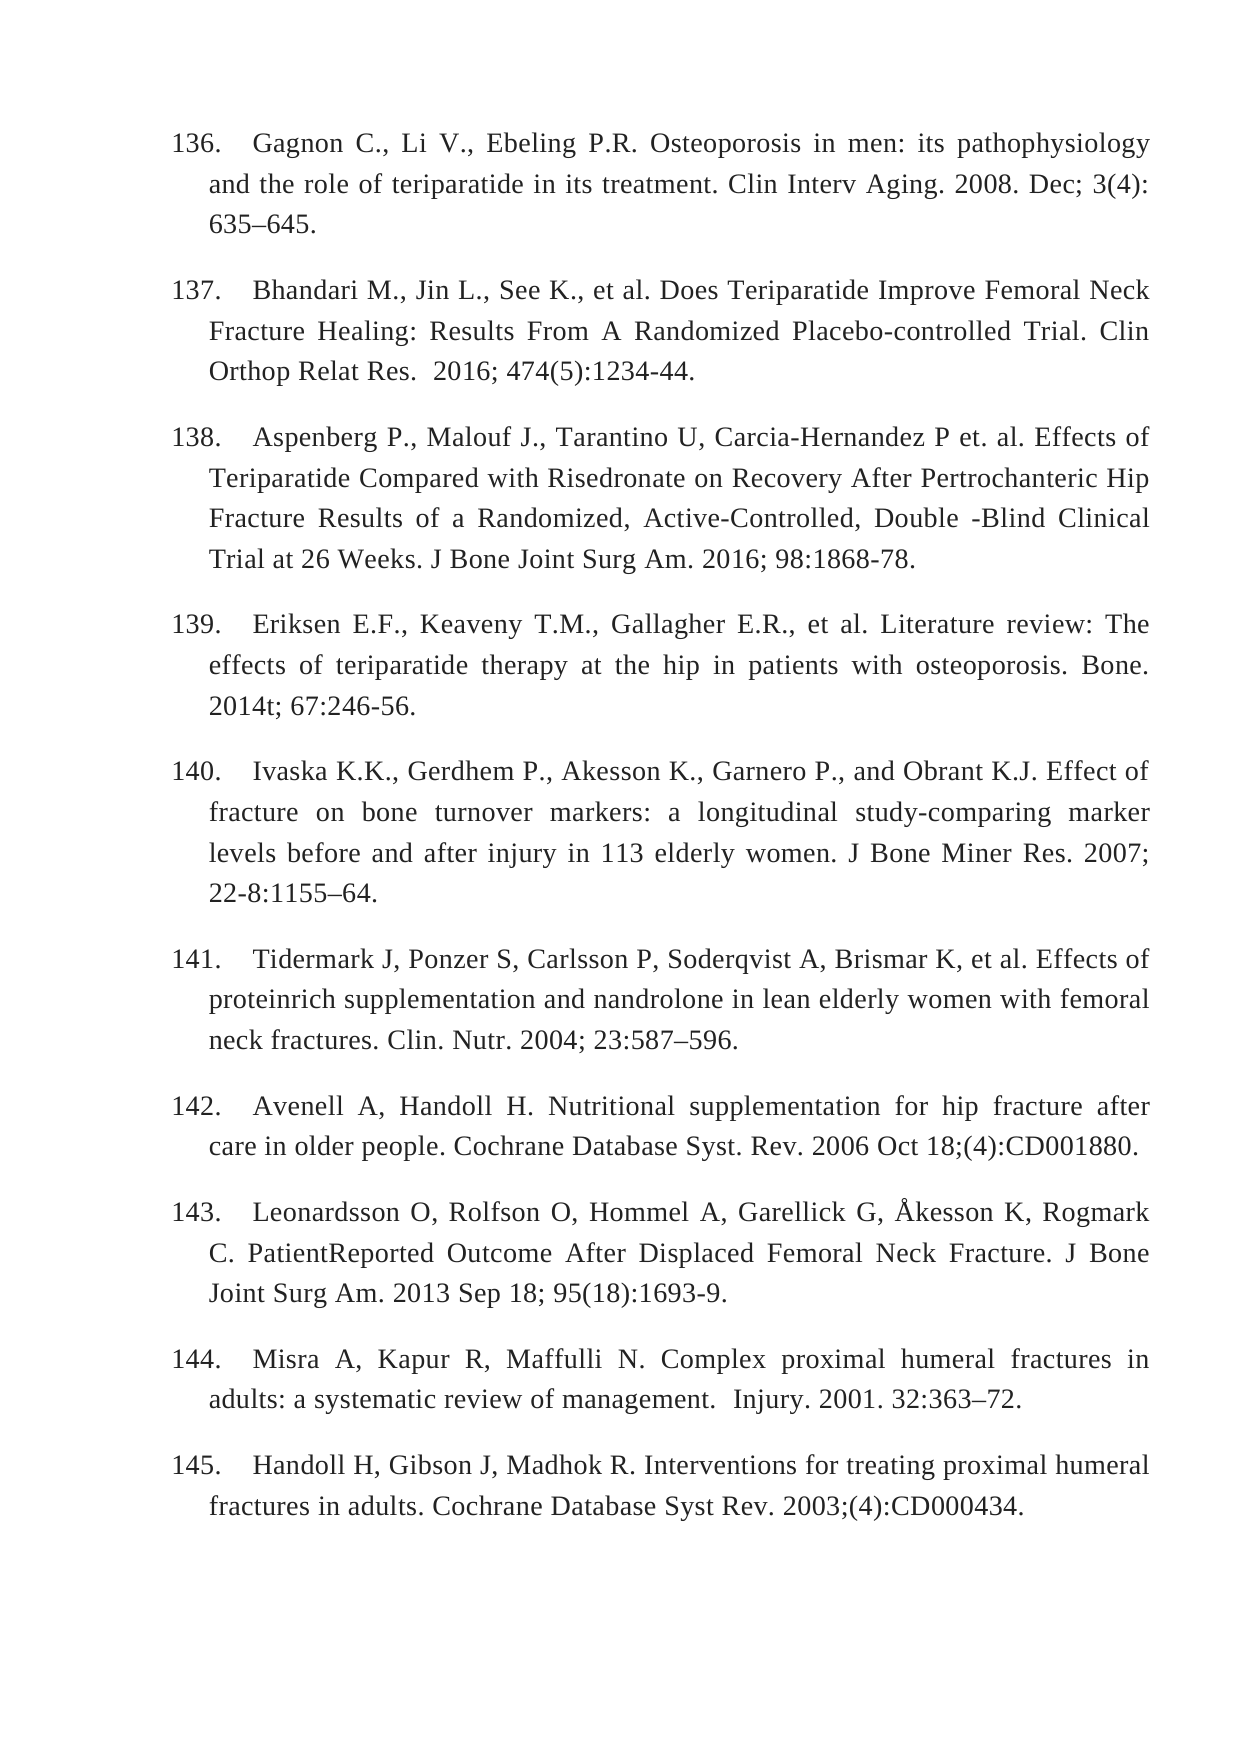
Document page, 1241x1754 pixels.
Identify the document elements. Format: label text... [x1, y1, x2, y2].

list Tidermark J, Ponzer S, Carlsson P, Soderqvist A, Brismar K, et al. Effects of proteinrich supplementation and nandrolone in lean elderly women with femoral neck fractures. Clin. Nutr. 2004; 23:587–596. [171, 934, 1152, 1056]
list Avenell A, Handoll H. Nutritional supplementation for hip fracture after care in older people. Cochrane Database Syst. Rev. 2006 Oct 18;(4):CD001880. [171, 1081, 1152, 1162]
list Aspenberg P., Malouf J., Tarantino U, Carcia-Hernandez P et. al. Effects of Teriparatide Compared with Risedronate on Recovery After Pertrochanteric Hip Fracture Results of a Randomized, Active-Controlled, Double -Blind Clinical Trial at 26 Weeks. J Bone Joint Surg Am. 2016; 98:1868-78. [171, 412, 1152, 574]
list Misra A, Kapur R, Maffulli N. Complex proximal humeral fractures in adults: a systematic review of management. Injury. 2001. 32:363–72. [171, 1334, 1152, 1415]
list Bhandari M., Jin L., See K., et al. Does Teriparatide Improve Femoral Neck Fracture Healing: Results From A Randomized Placebo-controlled Trial. Clin Orthop Relat Res. 2016; 474(5):1234-44. [171, 265, 1152, 387]
list Eriksen E.F., Keaveny T.M., Gallagher E.R., et al. Literature review: The effects of teriparatide therapy at the hip in patients with osteoporosis. Bone. 2014t; 67:246-56. [171, 599, 1152, 721]
list Handoll H, Gibson J, Madhok R. Interventions for treating proximal humeral fractures in adults. Cochrane Database Syst Rev. 2003;(4):CD000434. [171, 1440, 1152, 1521]
list Ivaska K.K., Gerdhem P., Akesson K., Garnero P., and Obrant K.J. Effect of fracture on bone turnover markers: a longitudinal study-comparing marker levels before and after injury in 113 elderly women. J Bone Miner Res. 2007; 22-8:1155–64. [171, 746, 1152, 909]
list Leonardsson O, Rolfson O, Hommel A, Garellick G, Åkesson K, Rogmark C. PatientReported Outcome After Displaced Femoral Neck Fracture. J Bone Joint Surg Am. 2013 Sep 18; 95(18):1693-9. [171, 1187, 1152, 1309]
list Gagnon C., Li V., Ebeling P.R. Osteoporosis in men: its pathophysiology and the role of teriparatide in its treatment. Clin Interv Aging. 2008. Dec; 3(4): 635–645. [171, 118, 1152, 240]
